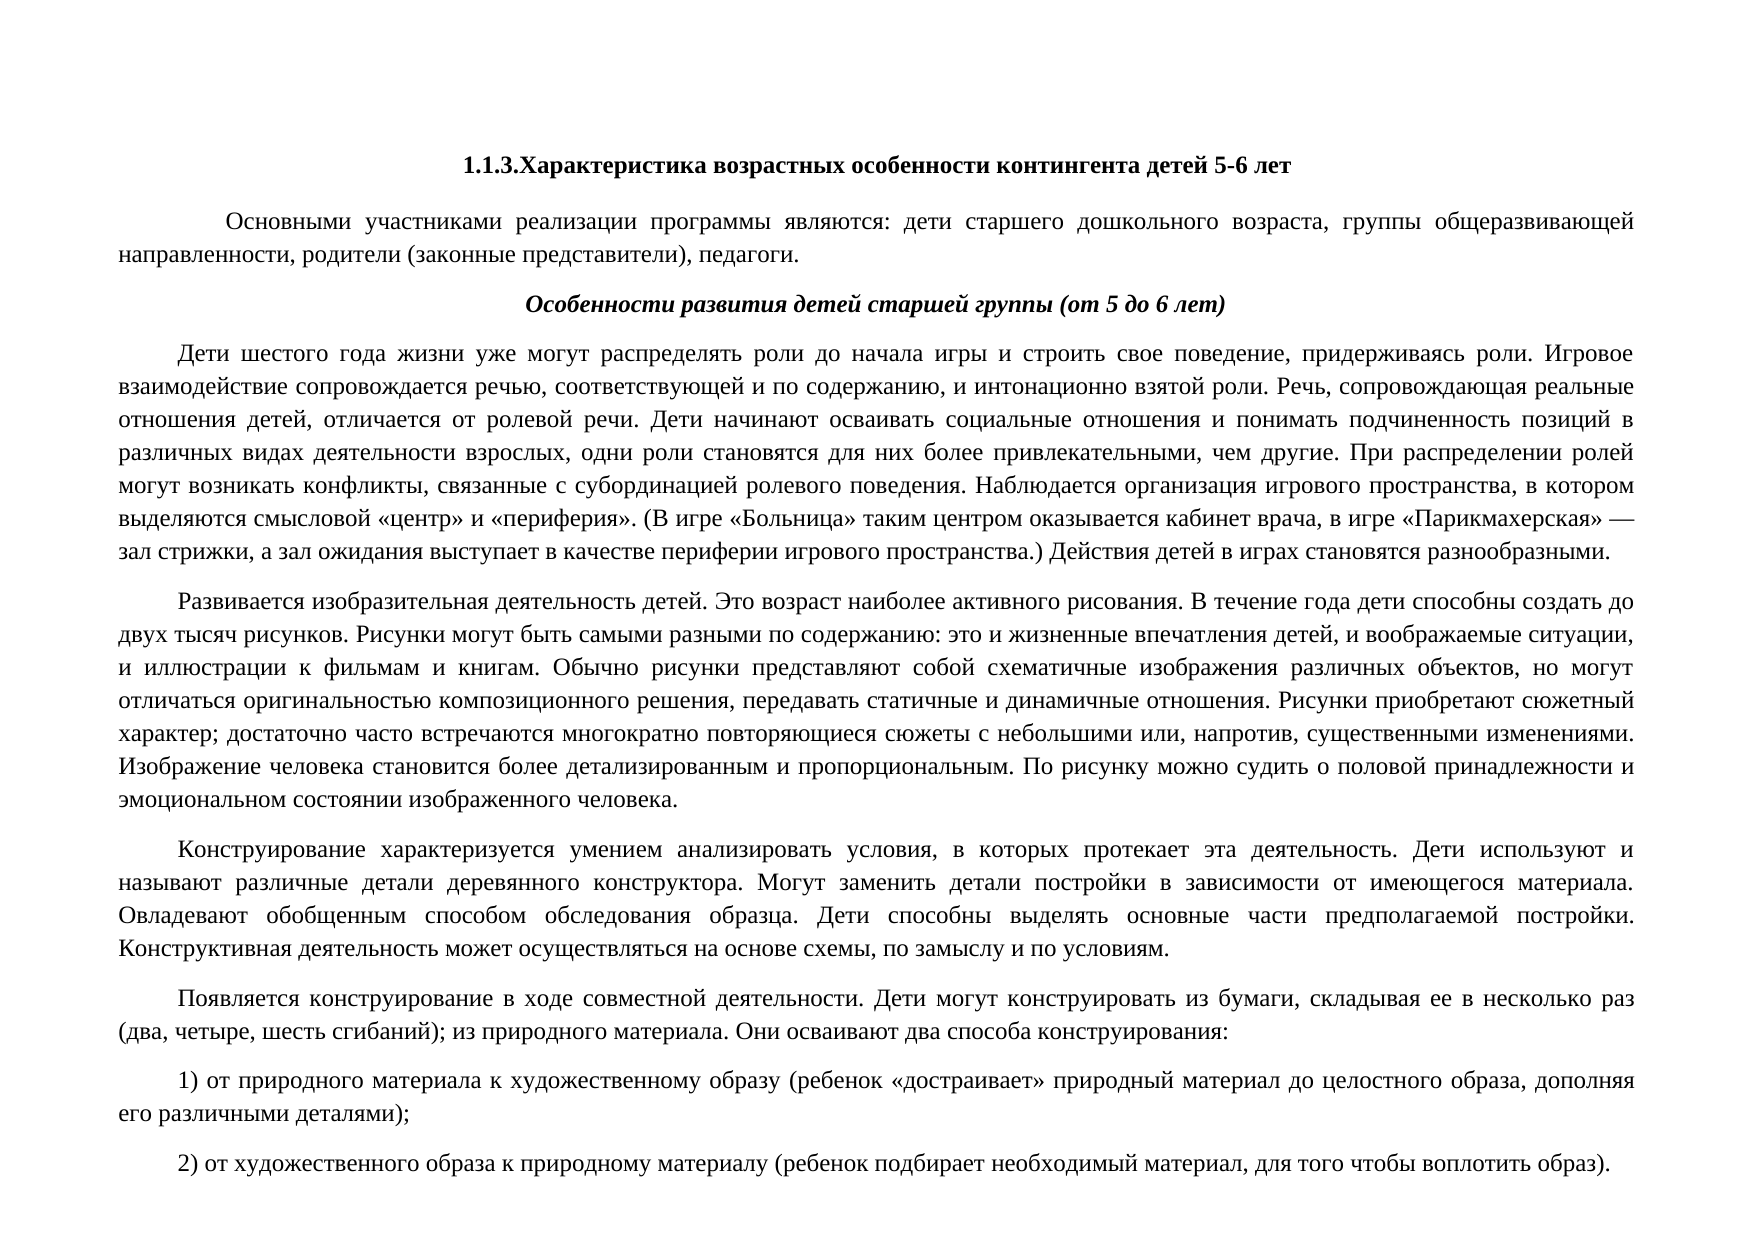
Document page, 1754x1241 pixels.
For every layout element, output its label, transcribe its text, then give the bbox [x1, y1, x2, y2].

text Особенности развития детей старшей группы (от 5 до 6 лет) [118, 289, 1636, 317]
text 1) от природного материала к художественному образу (ребенок «достраивает» природный материал до целостного образа, дополняя его различными деталями); [118, 1065, 1636, 1127]
text Развивается изобразительная деятельность детей. Это возраст наиболее активного рисования. В течение года дети способны создать до двух тысяч рисунков. Рисунки могут быть самыми разными по содержанию: это и жизненные впечатления детей, и воображаемые ситуации, и иллюстрации к фильмам и книгам. Обычно рисунки представляют собой схематичные изображения различных объектов, но могут отличаться оригинальностью композиционного решения, передавать статичные и динамичные отношения. Рисунки приобретают сюжетный характер; достаточно часто встречаются многократно повторяющиеся сюжеты с небольшими или, напротив, существенными изменениями. Изображение человека становится более детализированным и пропорциональным. По рисунку можно судить о половой принадлежности и эмоциональном состоянии изображенного человека. [118, 586, 1636, 813]
text Дети шестого года жизни уже могут распределять роли до начала игры и строить свое поведение, придерживаясь роли. Игровое взаимодействие сопровождается речью, соответствующей и по содержанию, и интонационно взятой роли. Речь, сопровождающая реальные отношения детей, отличается от ролевой речи. Дети начинают осваивать социальные отношения и понимать подчиненность позиций в различных видах деятельности взрослых, одни роли становятся для них более привлекательными, чем другие. При распределении ролей могут возникать конфликты, связанные с субординацией ролевого поведения. Наблюдается организация игрового пространства, в котором выделяются смысловой «центр» и «периферия». (В игре «Больница» таким центром оказывается кабинет врача, в игре «Парикмахерская» — зал стрижки, а зал ожидания выступает в качестве периферии игрового пространства.) Действия детей в играх становятся разнообразными. [118, 338, 1636, 565]
text 2) от художественного образа к природному материалу (ребенок подбирает необходимый материал, для того чтобы воплотить образ). [118, 1148, 1636, 1177]
text Основными участниками реализации программы являются: дети старшего дошкольного возраста, группы общеразвивающей направленности, родители (законные представители), педагоги. [118, 206, 1636, 268]
text Конструирование характеризуется умением анализировать условия, в которых протекает эта деятельность. Дети используют и называют различные детали деревянного конструктора. Могут заменить детали постройки в зависимости от имеющегося материала. Овладевают обобщенным способом обследования образца. Дети способны выделять основные части предполагаемой постройки. Конструктивная деятельность может осуществляться на основе схемы, по замыслу и по условиям. [118, 834, 1636, 962]
text Появляется конструирование в ходе совместной деятельности. Дети могут конструировать из бумаги, складывая ее в несколько раз (два, четыре, шесть сгибаний); из природного материала. Они осваивают два способа конструирования: [118, 983, 1636, 1044]
text 1.1.3.Характеристика возрастных особенности контингента детей 5-6 лет [118, 150, 1636, 179]
